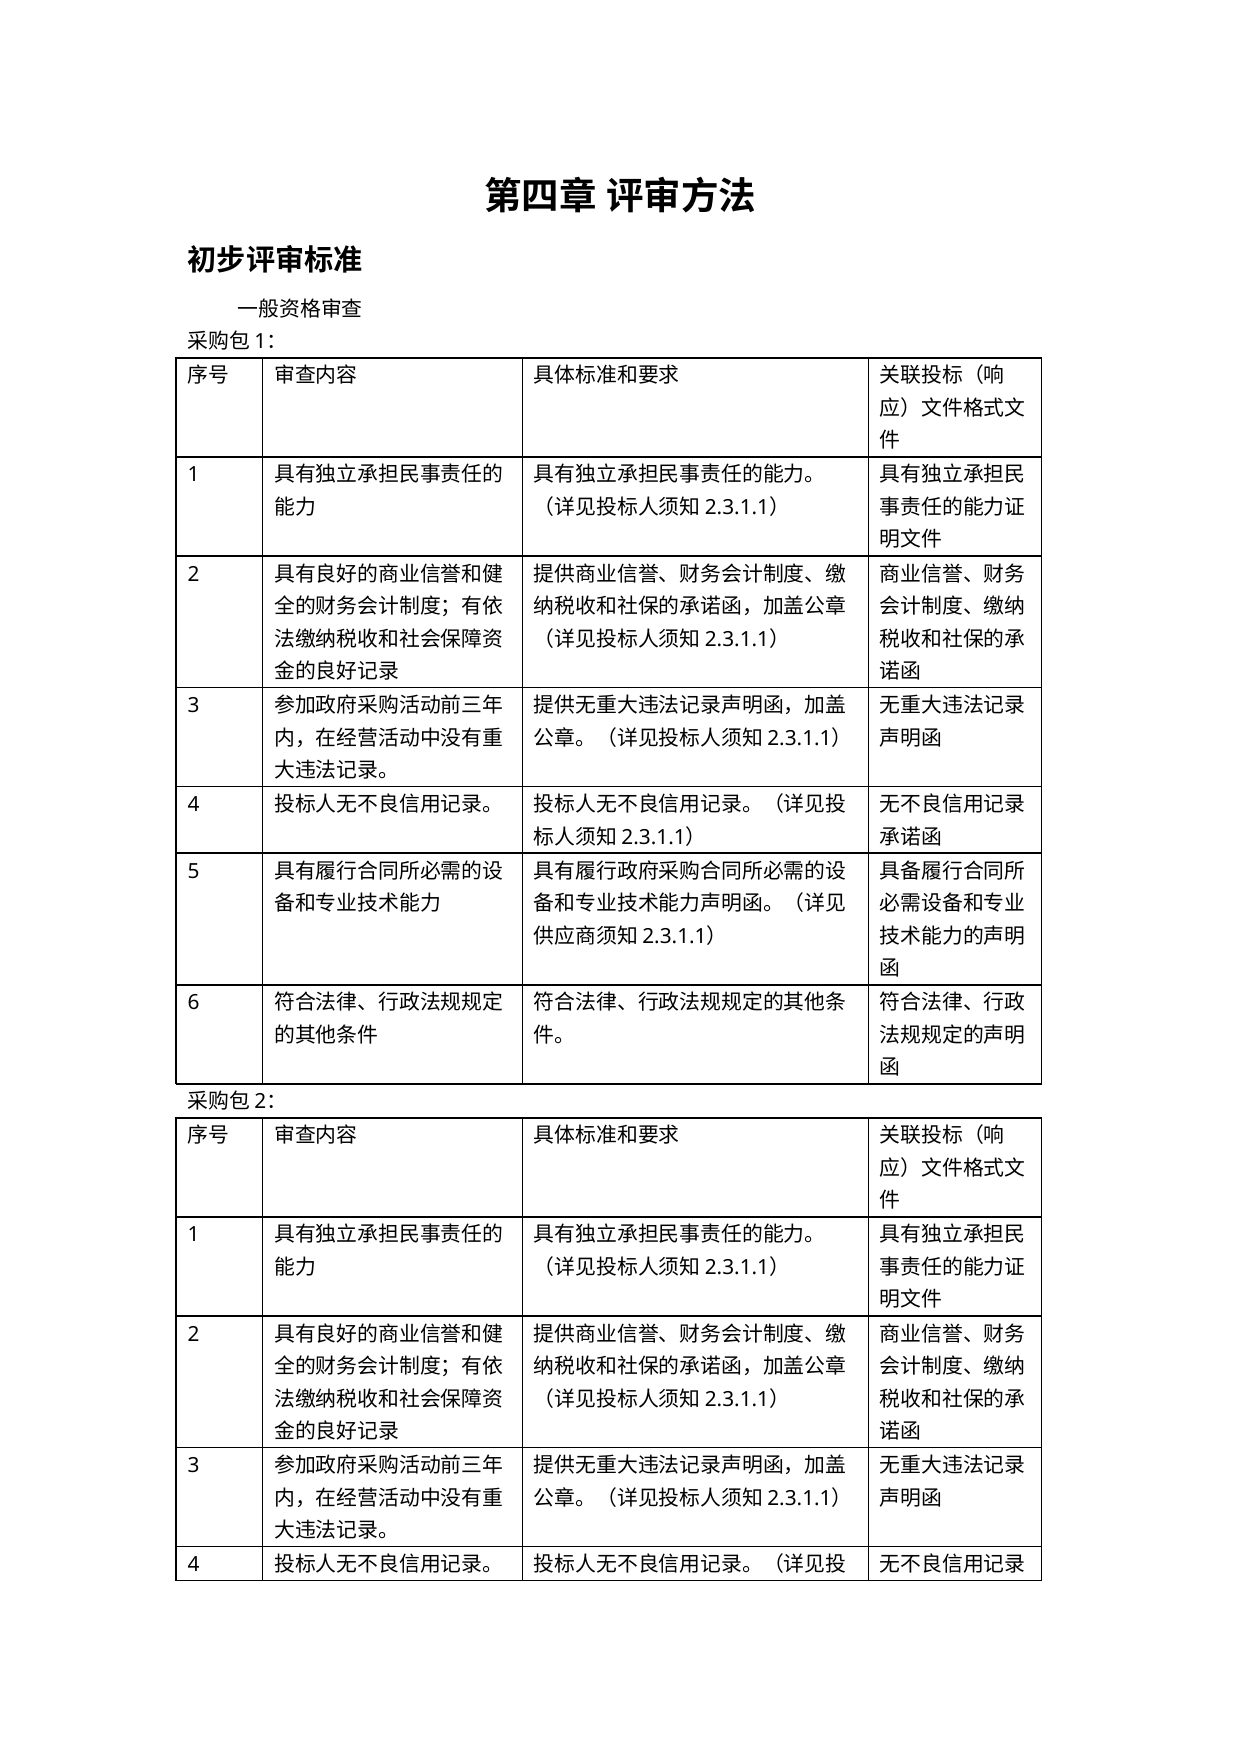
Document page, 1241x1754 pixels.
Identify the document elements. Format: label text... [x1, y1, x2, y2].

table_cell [523, 1547, 868, 1580]
text 采购包1： [187, 324, 1053, 357]
table_cell 具有独立承担民事责任的能力 [263, 1218, 522, 1315]
table_cell 投标人无不良信用记录。 [263, 787, 522, 852]
table_cell 无重大违法记录声明函 [869, 688, 1041, 786]
table_header 审查内容 [263, 359, 522, 456]
table_cell 3 [177, 688, 262, 786]
table_header 审查内容 [263, 1119, 522, 1216]
table_cell 商业信誉、财务会计制度、缴纳税收和社保的承诺函 [869, 557, 1041, 687]
table_cell 符合法律、行政法规规定的声明函 [869, 986, 1041, 1083]
text 一般资格审查 [187, 292, 1053, 324]
table_header 具体标准和要求 [523, 359, 868, 456]
table_cell 商业信誉、财务会计制度、缴纳税收和社保的承诺函 [869, 1317, 1041, 1447]
table_cell 提供无重大违法记录声明函，加盖公章。（详见投标人须知2.3.1.1） [523, 1448, 868, 1546]
table_cell 参加政府采购活动前三年内，在经营活动中没有重大违法记录。 [263, 1448, 522, 1546]
table_cell 具有履行合同所必需的设备和专业技术能力 [263, 854, 522, 984]
table_cell 具有独立承担民事责任的能力证明文件 [869, 1218, 1041, 1315]
table_header 序号 [177, 1119, 262, 1216]
text 第四章 评审方法 [187, 162, 1053, 227]
table_cell 2 [177, 557, 262, 687]
table_cell 具有独立承担民事责任的能力。（详见投标人须知2.3.1.1） [523, 458, 868, 555]
table_cell 参加政府采购活动前三年内，在经营活动中没有重大违法记录。 [263, 688, 522, 786]
table_cell 具有良好的商业信誉和健全的财务会计制度；有依法缴纳税收和社会保障资金的良好记录 [263, 1317, 522, 1447]
table_cell 无不良信用记录承诺函 [869, 1547, 1041, 1580]
table_cell 具有良好的商业信誉和健全的财务会计制度；有依法缴纳税收和社会保障资金的良好记录 [263, 557, 522, 687]
table_cell 投标人无不良信用记录。（详见投标人须知2.3.1.1） [523, 787, 868, 852]
table_cell 具有独立承担民事责任的能力 [263, 458, 522, 555]
table_cell 提供商业信誉、财务会计制度、缴纳税收和社保的承诺函，加盖公章（详见投标人须知2.3.1.1） [523, 557, 868, 687]
table_cell 具有独立承担民事责任的能力证明文件 [869, 458, 1041, 555]
table_cell 6 [177, 986, 262, 1083]
table_cell 1 [177, 458, 262, 555]
table_cell 无不良信用记录承诺函 [869, 787, 1041, 852]
table_header 具体标准和要求 [523, 1119, 868, 1216]
table_header 关联投标（响应）文件格式文件 [869, 1119, 1041, 1216]
table_cell 无重大违法记录声明函 [869, 1448, 1041, 1546]
table_cell 4 [177, 787, 262, 852]
table_cell 具备履行合同所必需设备和专业技术能力的声明函 [869, 854, 1041, 984]
text 采购包2： [187, 1084, 1053, 1117]
table_cell 1 [177, 1218, 262, 1315]
table_cell 具有履行政府采购合同所必需的设备和专业技术能力声明函。（详见供应商须知2.3.1.1） [523, 854, 868, 984]
table_cell 符合法律、行政法规规定的其他条件。 [523, 986, 868, 1083]
text 初步评审标准 [187, 227, 1053, 292]
table_header 关联投标（响应）文件格式文件 [869, 359, 1041, 456]
table_header 序号 [177, 359, 262, 456]
table_cell 提供无重大违法记录声明函，加盖公章。（详见投标人须知2.3.1.1） [523, 688, 868, 786]
table_cell 具有独立承担民事责任的能力。（详见投标人须知2.3.1.1） [523, 1218, 868, 1315]
table_cell 符合法律、行政法规规定的其他条件 [263, 986, 522, 1083]
table_cell 4 [177, 1547, 262, 1580]
table_cell 3 [177, 1448, 262, 1546]
table_cell 2 [177, 1317, 262, 1447]
table_cell 5 [177, 854, 262, 984]
table_cell 提供商业信誉、财务会计制度、缴纳税收和社保的承诺函，加盖公章（详见投标人须知2.3.1.1） [523, 1317, 868, 1447]
table_cell 投标人无不良信用记录。 [263, 1547, 522, 1580]
